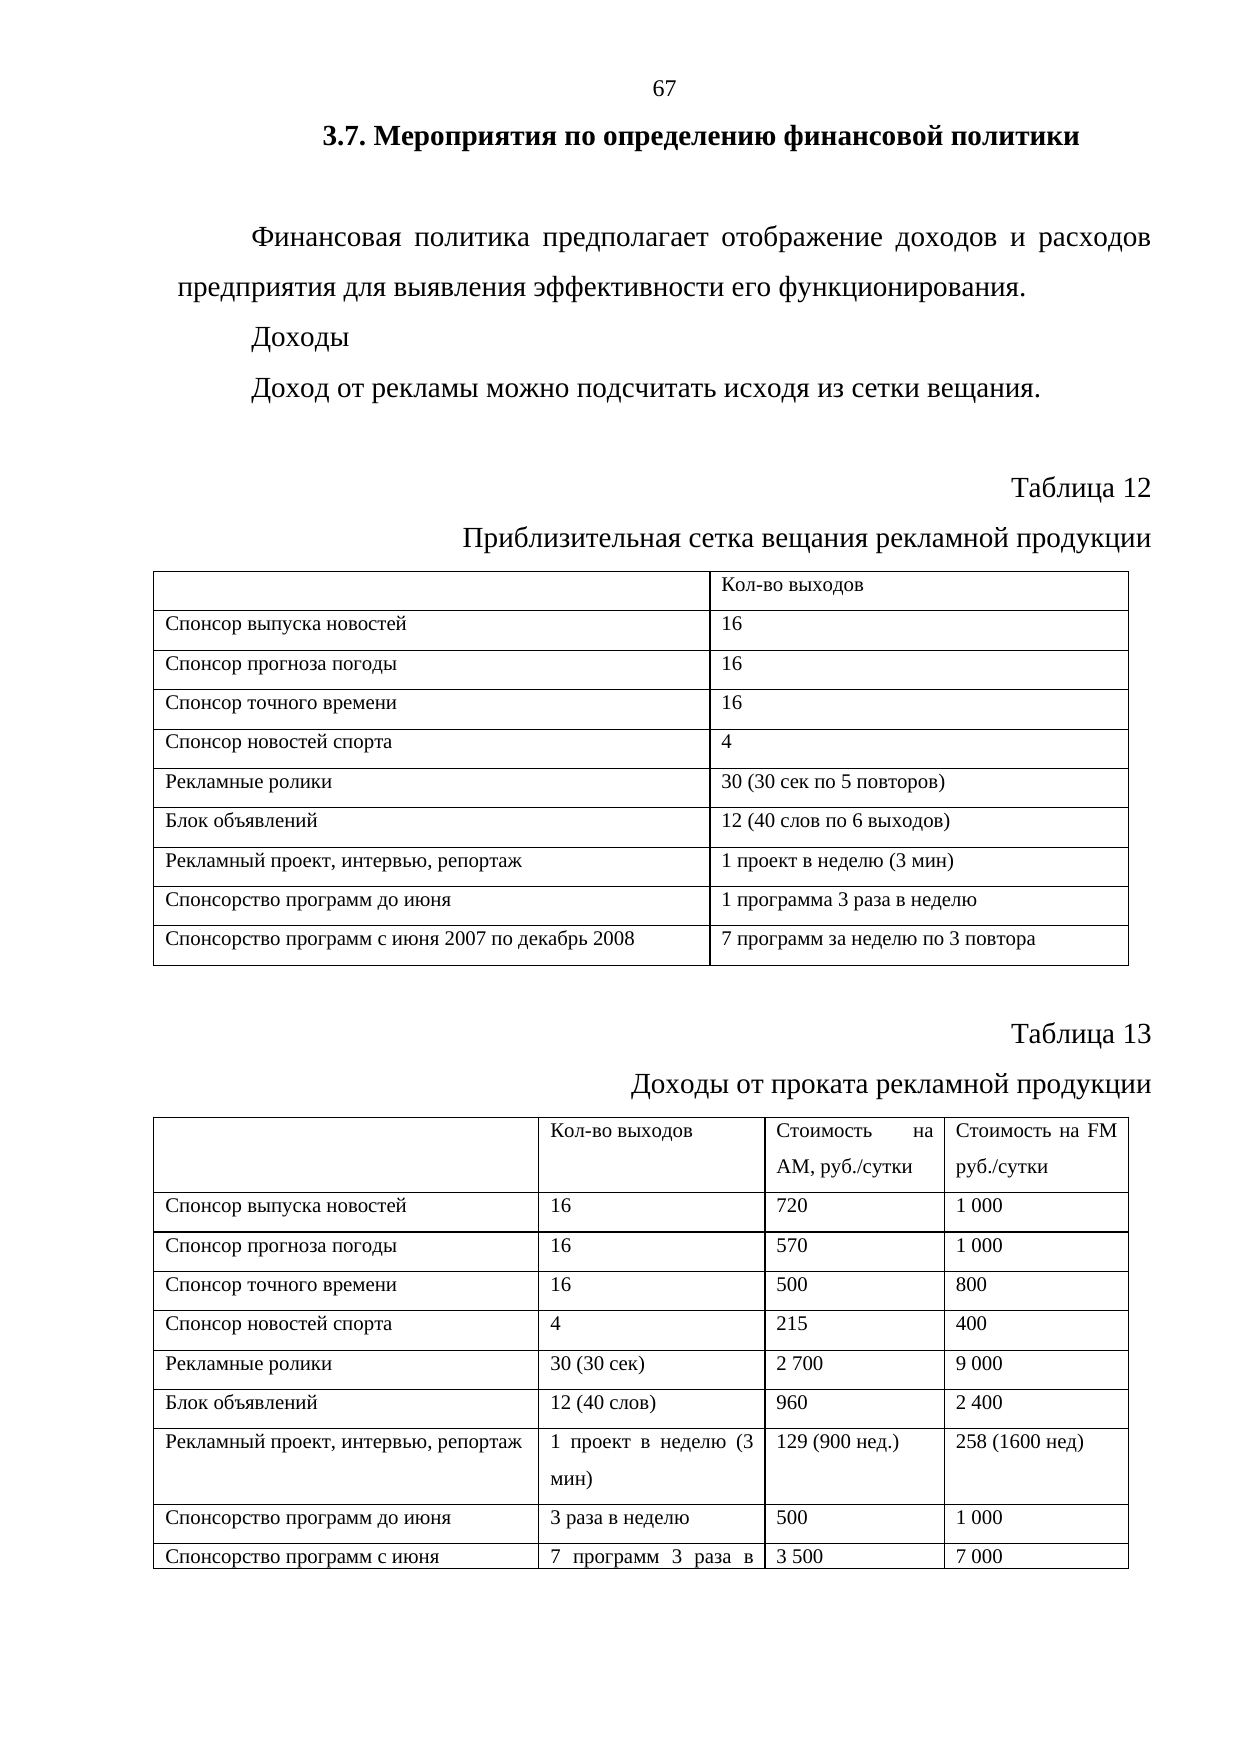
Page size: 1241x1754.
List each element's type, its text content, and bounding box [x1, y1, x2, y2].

table_cell 16 [539, 1272, 764, 1310]
text 3.7. Мероприятия по определению финансовой политики [177, 118, 1152, 152]
table_cell 4 [711, 730, 1128, 768]
text Таблица 12 [177, 470, 1152, 504]
text Доходы от проката рекламной продукции [177, 1066, 1152, 1100]
table_cell 1 программа 3 раза в неделю [711, 887, 1128, 925]
table_cell 960 [766, 1390, 944, 1428]
table_cell 1 000 [945, 1233, 1128, 1271]
table_cell 400 [945, 1311, 1128, 1349]
table_header Кол-во выходов [711, 572, 1128, 610]
table_cell Рекламные ролики [154, 769, 709, 807]
table_cell Спонсорство программ до июня [154, 1505, 538, 1543]
table_cell 800 [945, 1272, 1128, 1310]
table_cell 30 (30 сек по 5 повторов) [711, 769, 1128, 807]
table_cell 215 [766, 1311, 944, 1349]
table_cell 129 (900 нед.) [766, 1429, 944, 1504]
table_cell 258 (1600 нед) [945, 1429, 1128, 1504]
table_cell Спонсор точного времени [154, 690, 709, 728]
table_cell Спонсор прогноза погоды [154, 1233, 538, 1271]
table_cell Рекламные ролики [154, 1351, 538, 1389]
table_cell Спонсор новостей спорта [154, 730, 709, 768]
text Таблица 13 [177, 1016, 1152, 1049]
table_cell Спонсор новостей спорта [154, 1311, 538, 1349]
table_cell 16 [539, 1193, 764, 1231]
table_cell Блок объявлений [154, 1390, 538, 1428]
text Финансовая политика предполагает отображение доходов и расходов предприятия для выявления эффективности его функционирования. [177, 219, 1152, 303]
table_cell 2 400 [945, 1390, 1128, 1428]
table_cell 16 [711, 690, 1128, 728]
table_cell Рекламный проект, интервью, репортаж [154, 848, 709, 886]
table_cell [154, 1544, 538, 1568]
table_cell Рекламный проект, интервью, репортаж [154, 1429, 538, 1504]
table_cell 1 проект в неделю (3 мин) [711, 848, 1128, 886]
table_cell 12 (40 слов) [539, 1390, 764, 1428]
table_cell 7 000 [945, 1544, 1128, 1568]
table_header [154, 572, 709, 610]
table_cell 3 500 [766, 1544, 944, 1568]
table_cell Спонсор точного времени [154, 1272, 538, 1310]
table_cell 500 [766, 1272, 944, 1310]
table_cell 7 программ за неделю по 3 повтора [711, 926, 1128, 965]
table_cell 500 [766, 1505, 944, 1543]
table_cell Спонсор выпуска новостей [154, 611, 709, 650]
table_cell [539, 1544, 764, 1568]
table_cell Блок объявлений [154, 808, 709, 847]
table_cell Спонсор прогноза погоды [154, 651, 709, 689]
table_cell 9 000 [945, 1351, 1128, 1389]
table_cell Спонсорство программ с июня 2007 по декабрь 2008 [154, 926, 709, 965]
table_header Стоимость на AM, руб./сутки [766, 1118, 944, 1192]
table_cell 2 700 [766, 1351, 944, 1389]
table_cell 1 проект в неделю (3 мин) [539, 1429, 764, 1504]
table_cell 16 [539, 1233, 764, 1271]
table_cell 4 [539, 1311, 764, 1349]
table_cell 720 [766, 1193, 944, 1231]
table_cell 30 (30 сек) [539, 1351, 764, 1389]
table_cell Спонсорство программ до июня [154, 887, 709, 925]
table_cell 1 000 [945, 1193, 1128, 1231]
table_cell Спонсор выпуска новостей [154, 1193, 538, 1231]
table_header Стоимость на FM руб./сутки [945, 1118, 1128, 1192]
table_cell 16 [711, 611, 1128, 650]
text Приблизительная сетка вещания рекламной продукции [177, 521, 1152, 554]
table_cell 3 раза в неделю [539, 1505, 764, 1543]
table_cell 16 [711, 651, 1128, 689]
table_header [154, 1118, 538, 1192]
text Доходы [177, 319, 1152, 353]
table_cell 570 [766, 1233, 944, 1271]
table_cell 12 (40 слов по 6 выходов) [711, 808, 1128, 847]
text Доход от рекламы можно подсчитать исходя из сетки вещания. [177, 370, 1152, 403]
table_cell 1 000 [945, 1505, 1128, 1543]
table_header Кол-во выходов [539, 1118, 764, 1192]
